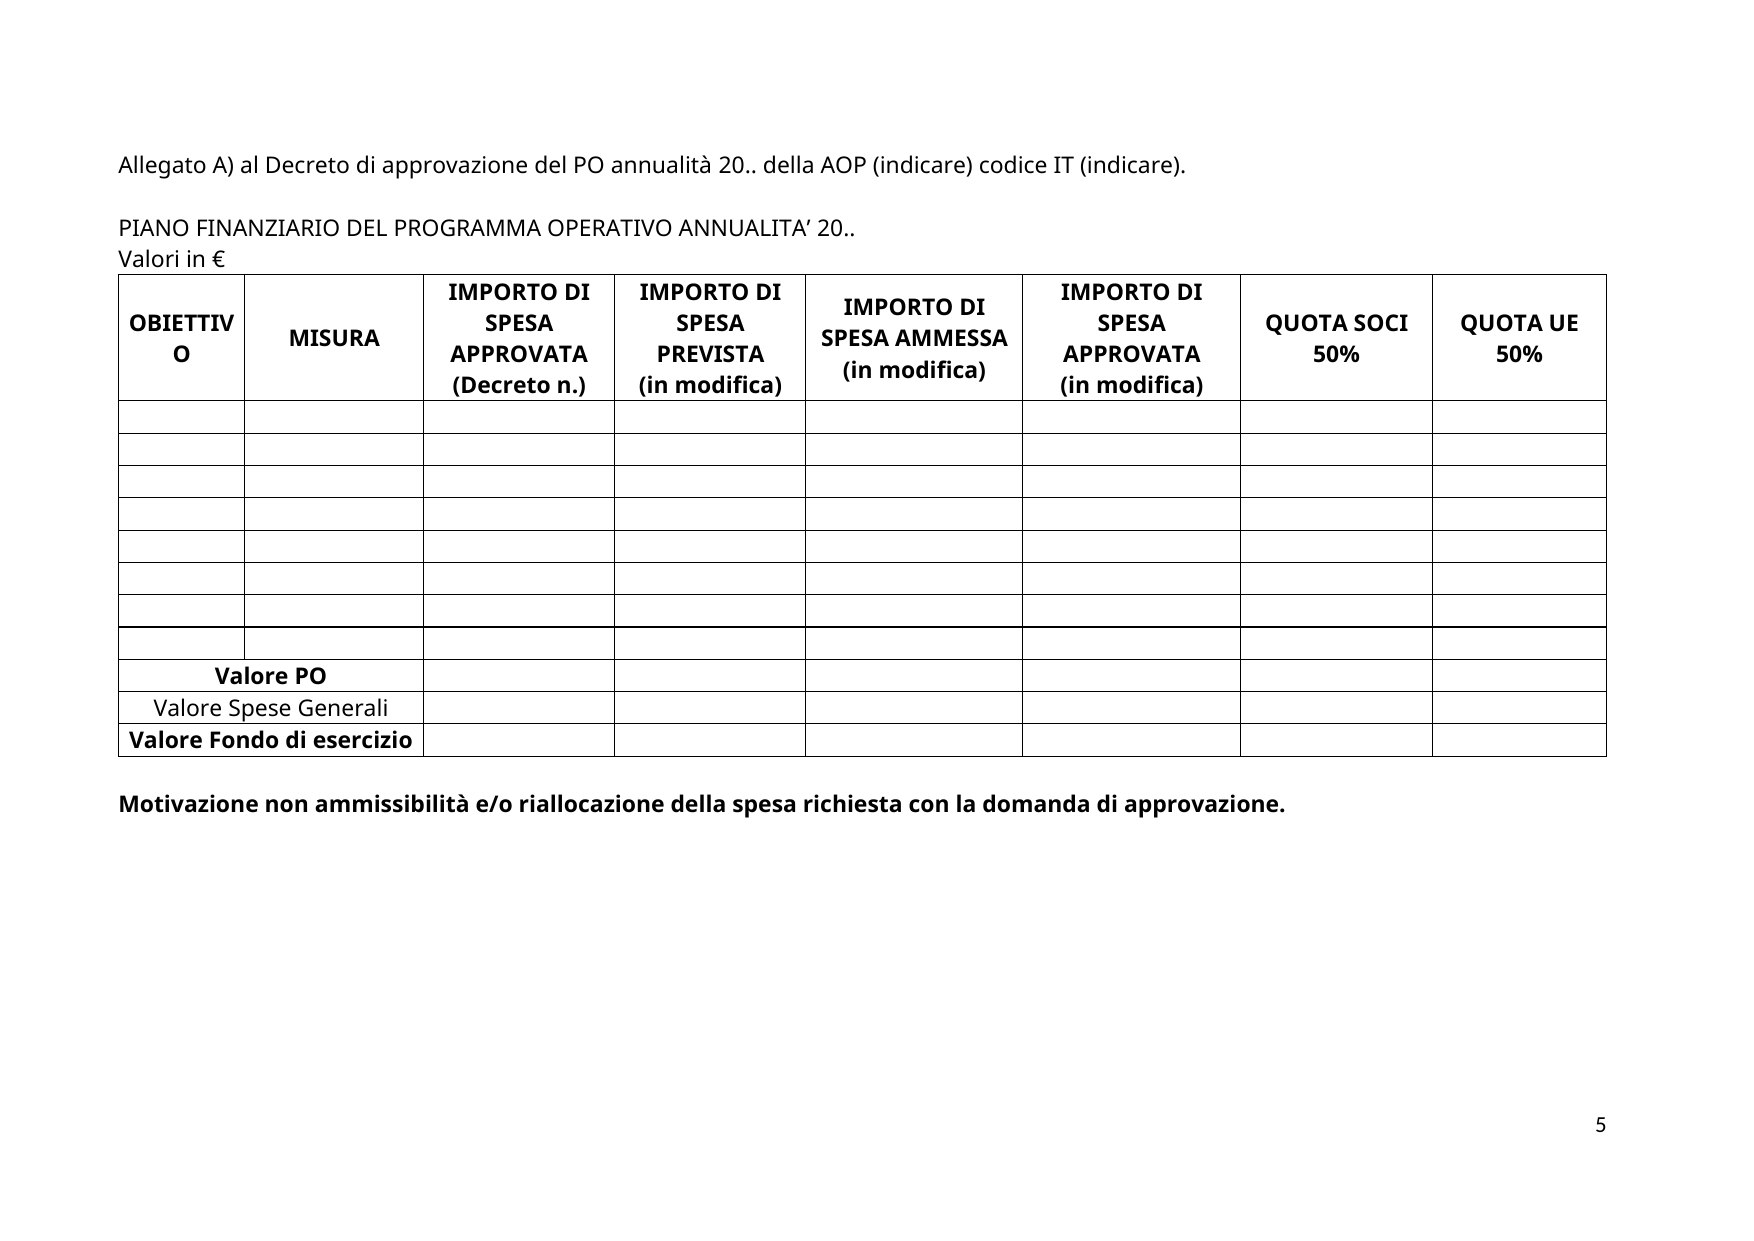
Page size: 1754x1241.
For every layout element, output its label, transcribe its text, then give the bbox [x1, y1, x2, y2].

table_cell [1023, 660, 1240, 691]
table_cell [1241, 466, 1432, 497]
table_cell [1241, 498, 1432, 529]
table_cell [119, 401, 244, 433]
table_cell [1433, 563, 1606, 594]
table_cell [424, 660, 614, 691]
table_cell [615, 628, 805, 659]
table_cell [806, 628, 1022, 659]
table_cell [245, 434, 423, 465]
table_header QUOTA UE 50% [1433, 275, 1606, 400]
table_cell [1433, 434, 1606, 465]
table_cell [119, 563, 244, 594]
table_cell [806, 434, 1022, 465]
table_cell [1241, 401, 1432, 433]
table_cell [806, 466, 1022, 497]
table_cell [806, 595, 1022, 626]
table_header IMPORTO DI SPESA APPROVATA (in modifica) [1023, 275, 1240, 400]
table_header IMPORTO DI SPESA APPROVATA (Decreto n.) [424, 275, 614, 400]
table_header QUOTA SOCI 50% [1241, 275, 1432, 400]
table_cell [806, 498, 1022, 529]
table_cell [1433, 660, 1606, 691]
table_header MISURA [245, 275, 423, 400]
table_cell [119, 466, 244, 497]
table_cell [119, 595, 244, 626]
table_cell [1023, 724, 1240, 756]
table_cell [424, 724, 614, 756]
table_cell [1241, 434, 1432, 465]
table_cell [615, 498, 805, 529]
table_cell [1023, 401, 1240, 433]
text Allegato A) al Decreto di approvazione del PO annualità 20.. della AOP (indicare) codice IT (indicare). [118, 149, 1606, 181]
table_cell [245, 563, 423, 594]
table_cell [1433, 498, 1606, 529]
table_cell [1241, 595, 1432, 626]
table_cell [806, 692, 1022, 723]
table_cell [615, 466, 805, 497]
table_cell [615, 660, 805, 691]
table_cell [1023, 563, 1240, 594]
table_cell [245, 628, 423, 659]
table_cell [806, 724, 1022, 756]
table_cell [1433, 401, 1606, 433]
table_cell [615, 724, 805, 756]
table_cell [245, 595, 423, 626]
table_cell [1023, 498, 1240, 529]
table_cell [424, 401, 614, 433]
table_cell [1241, 692, 1432, 723]
table_header IMPORTO DI SPESA AMMESSA (in modifica) [806, 275, 1022, 400]
table_cell [1241, 724, 1432, 756]
table_cell [1433, 692, 1606, 723]
table_cell [1433, 531, 1606, 562]
table_cell [615, 401, 805, 433]
table_cell [424, 531, 614, 562]
table_cell [1241, 660, 1432, 691]
table_cell [1433, 466, 1606, 497]
table_cell [119, 434, 244, 465]
table_cell Valore PO [119, 660, 423, 691]
table_cell [245, 498, 423, 529]
table_cell [615, 531, 805, 562]
text Valori in € [118, 243, 1606, 274]
table_cell [1023, 595, 1240, 626]
table_header IMPORTO DI SPESA PREVISTA (in modifica) [615, 275, 805, 400]
table_cell [1023, 434, 1240, 465]
table_cell [424, 563, 614, 594]
table_cell [1433, 724, 1606, 756]
table_cell [806, 531, 1022, 562]
table_cell [1433, 628, 1606, 659]
table_cell [1241, 628, 1432, 659]
table_cell [245, 466, 423, 497]
table_cell [806, 563, 1022, 594]
table_cell [1023, 466, 1240, 497]
table_cell [615, 434, 805, 465]
table_cell [1023, 628, 1240, 659]
table_cell [119, 498, 244, 529]
table_cell [119, 628, 244, 659]
table_cell [424, 628, 614, 659]
table_cell [424, 434, 614, 465]
table_cell [615, 692, 805, 723]
table_cell [806, 660, 1022, 691]
table_cell [119, 531, 244, 562]
table_cell [615, 563, 805, 594]
table_cell [1433, 595, 1606, 626]
table_cell [1241, 563, 1432, 594]
table_cell [424, 466, 614, 497]
table_cell [424, 595, 614, 626]
table_cell [245, 531, 423, 562]
table_cell [1241, 531, 1432, 562]
text Motivazione non ammissibilità e/o riallocazione della spesa richiesta con la domanda di approvazione. [118, 788, 1606, 819]
table_cell [245, 401, 423, 433]
table_cell [1023, 531, 1240, 562]
table_header OBIETTIVO [119, 275, 244, 400]
table_cell [806, 401, 1022, 433]
table_cell [424, 498, 614, 529]
table_cell Valore Spese Generali [119, 692, 423, 723]
table_cell [1023, 692, 1240, 723]
text PIANO FINANZIARIO DEL PROGRAMMA OPERATIVO ANNUALITA’ 20.. [118, 212, 1606, 243]
table_cell [615, 595, 805, 626]
table_cell Valore Fondo di esercizio [119, 724, 423, 756]
table_cell [424, 692, 614, 723]
